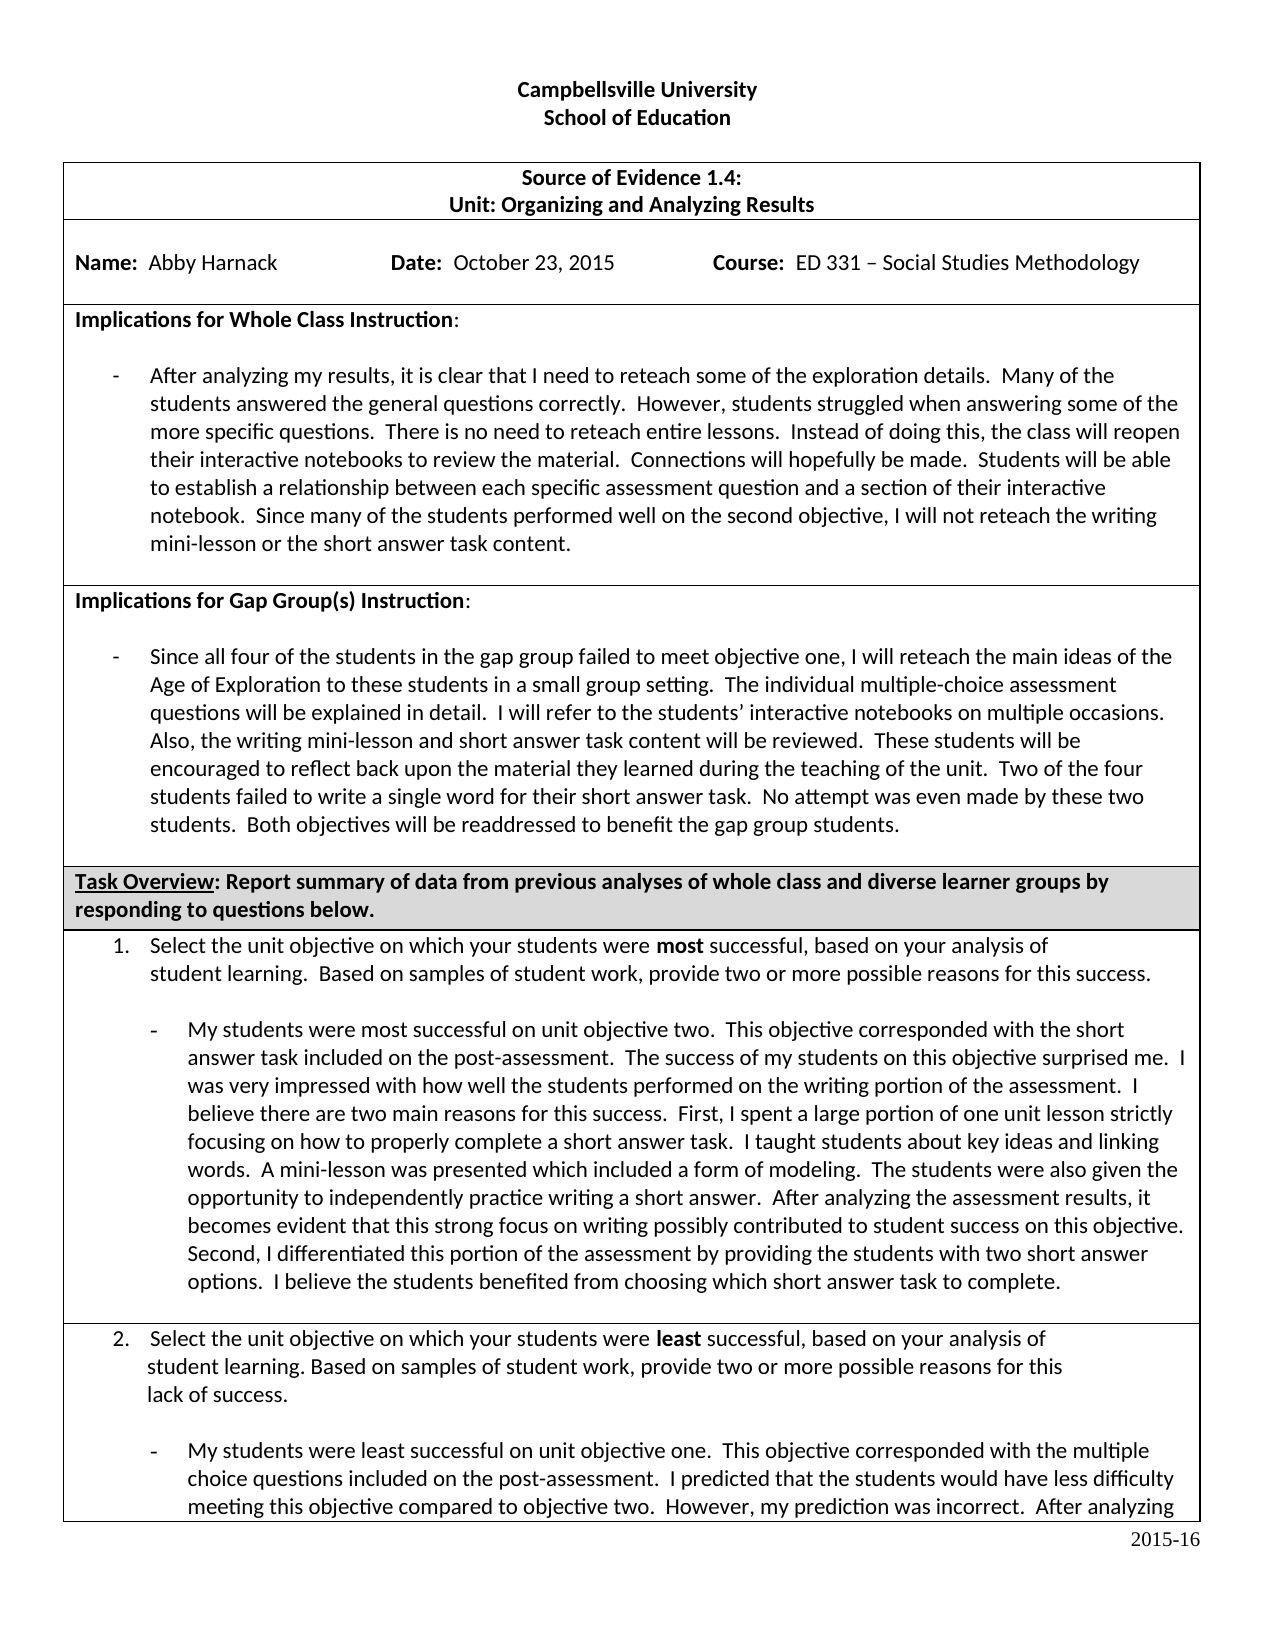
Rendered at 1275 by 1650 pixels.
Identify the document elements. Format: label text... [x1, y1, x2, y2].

table_header Source of Evidence 1.4: Unit: Organizing and Analyzing Results [64, 163, 1199, 219]
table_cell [64, 1324, 1199, 1521]
table_cell Implications for Gap Group(s) Instruction: Since all four of the students in the gap group failed to meet objective one, I will reteach the main ideas of the Age of Exploration to these students in a small group setting. The individual multiple-choice assessment questions will be explained in detail. I will refer to the students’ interactive notebooks on multiple occasions. Also, the writing mini-lesson and short answer task content will be reviewed. These students will be encouraged to reflect back upon the material they learned during the teaching of the unit. Two of the four students failed to write a single word for their short answer task. No attempt was even made by these two students. Both objectives will be readdressed to benefit the gap group students. [64, 586, 1199, 866]
title Campbellsville University [75, 75, 1200, 103]
table_cell Task Overview: Report summary of data from previous analyses of whole class and diverse learner groups by responding to questions below. [64, 867, 1199, 929]
title School of Education [75, 103, 1200, 131]
table_cell Name: Abby Harnack Date: October 23, 2015 Course: ED 331 – Social Studies Methodology [64, 220, 1199, 304]
table_cell Implications for Whole Class Instruction: After analyzing my results, it is clear that I need to reteach some of the exploration details. Many of the students answered the general questions correctly. However, students struggled when answering some of the more specific questions. There is no need to reteach entire lessons. Instead of doing this, the class will reopen their interactive notebooks to review the material. Connections will hopefully be made. Students will be able to establish a relationship between each specific assessment question and a section of their interactive notebook. Since many of the students performed well on the second objective, I will not reteach the writing mini-lesson or the short answer task content. [64, 305, 1199, 585]
table_header Select the unit objective on which your students were most successful, based on your analysis of student learning. Based on samples of student work, provide two or more possible reasons for this success. My students were most successful on unit objective two. This objective corresponded with the short answer task included on the post-assessment. The success of my students on this objective surprised me. I was very impressed with how well the students performed on the writing portion of the assessment. I believe there are two main reasons for this success. First, I spent a large portion of one unit lesson strictly focusing on how to properly complete a short answer task. I taught students about key ideas and linking words. A mini-lesson was presented which included a form of modeling. The students were also given the opportunity to independently practice writing a short answer. After analyzing the assessment results, it becomes evident that this strong focus on writing possibly contributed to student success on this objective. Second, I differentiated this portion of the assessment by providing the students with two short answer options. I believe the students benefited from choosing which short answer task to complete. [64, 931, 1199, 1323]
